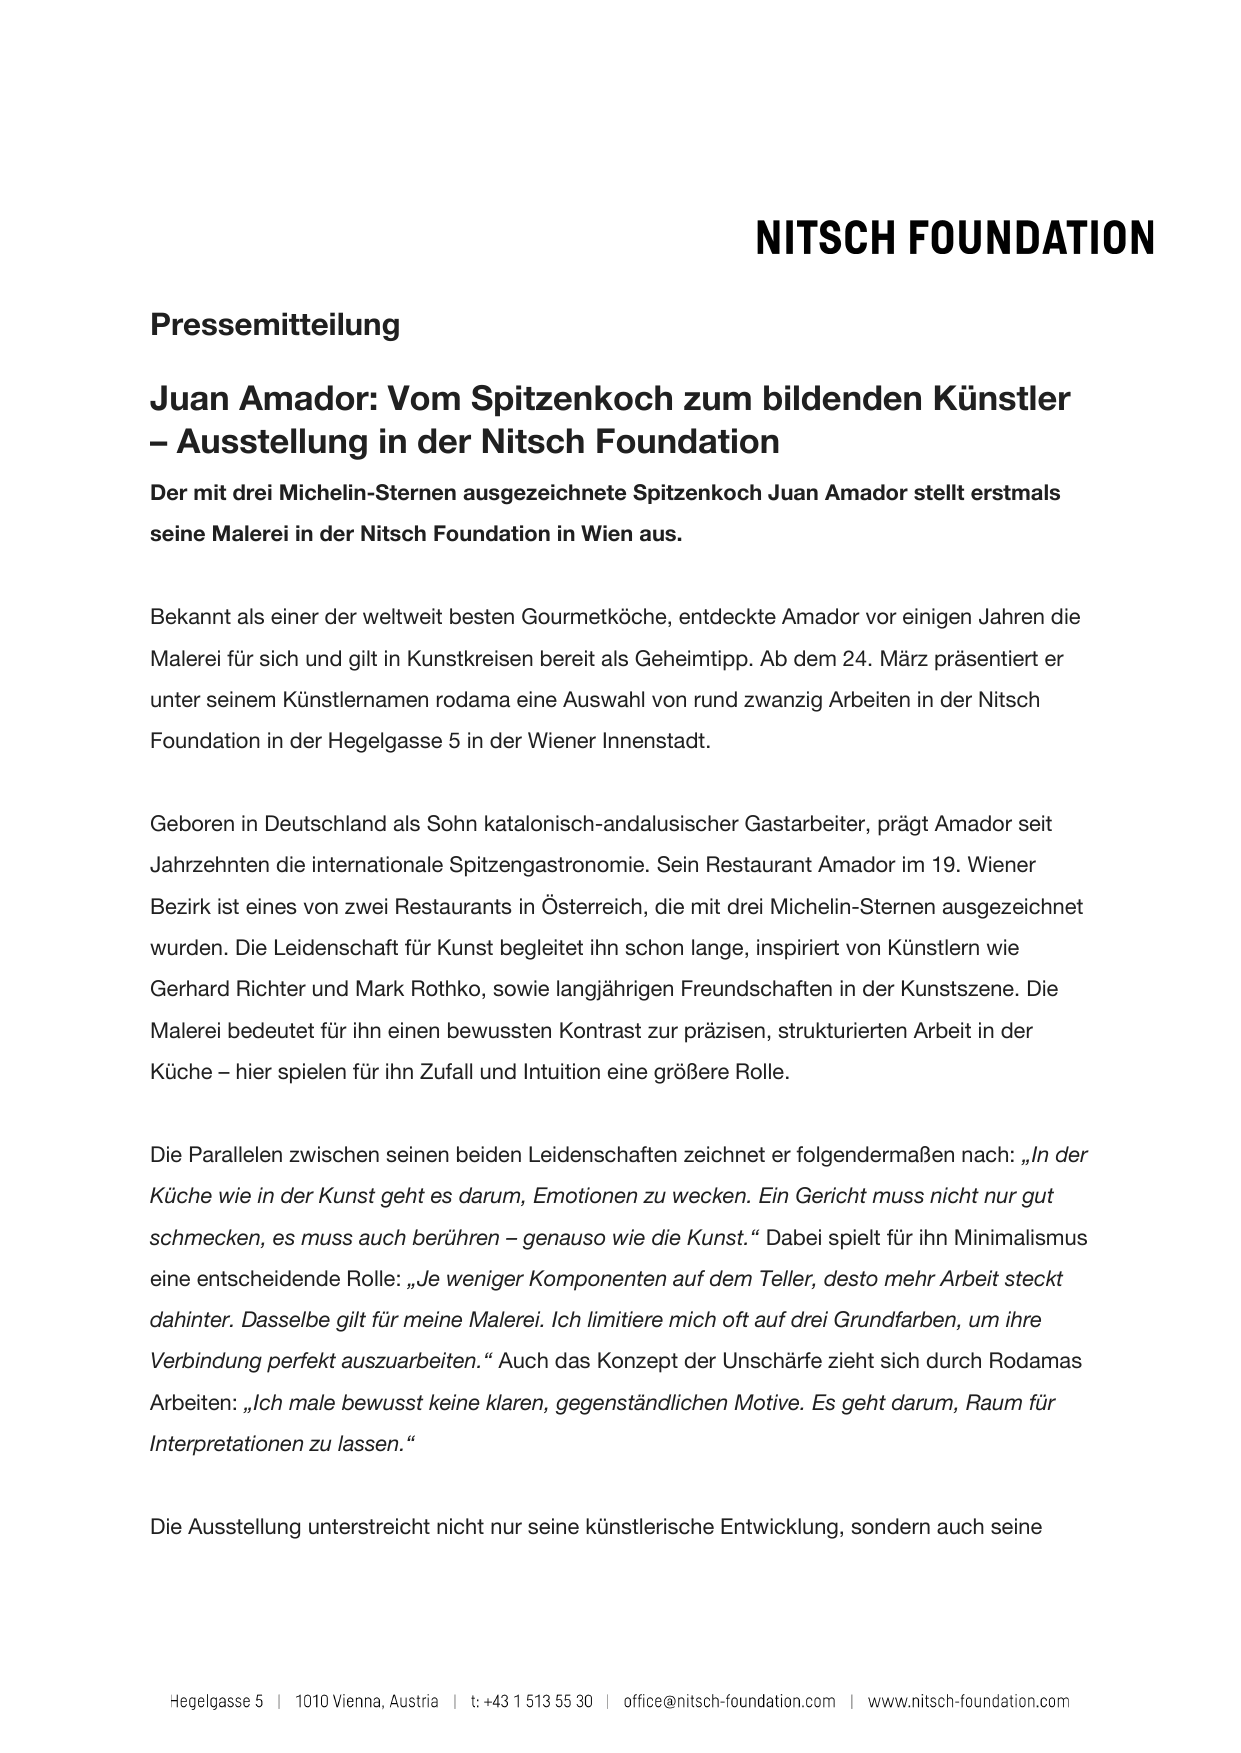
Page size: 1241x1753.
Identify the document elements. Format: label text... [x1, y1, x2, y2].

subtitle Pressemitteilung [150, 304, 1090, 344]
subtitle Juan Amador: Vom Spitzenkoch zum bildenden Künstler – Ausstellung in der Nitsch Foundation [150, 377, 1090, 464]
picture [171, 1694, 1069, 1710]
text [150, 479, 1090, 1541]
picture [757, 220, 1154, 254]
